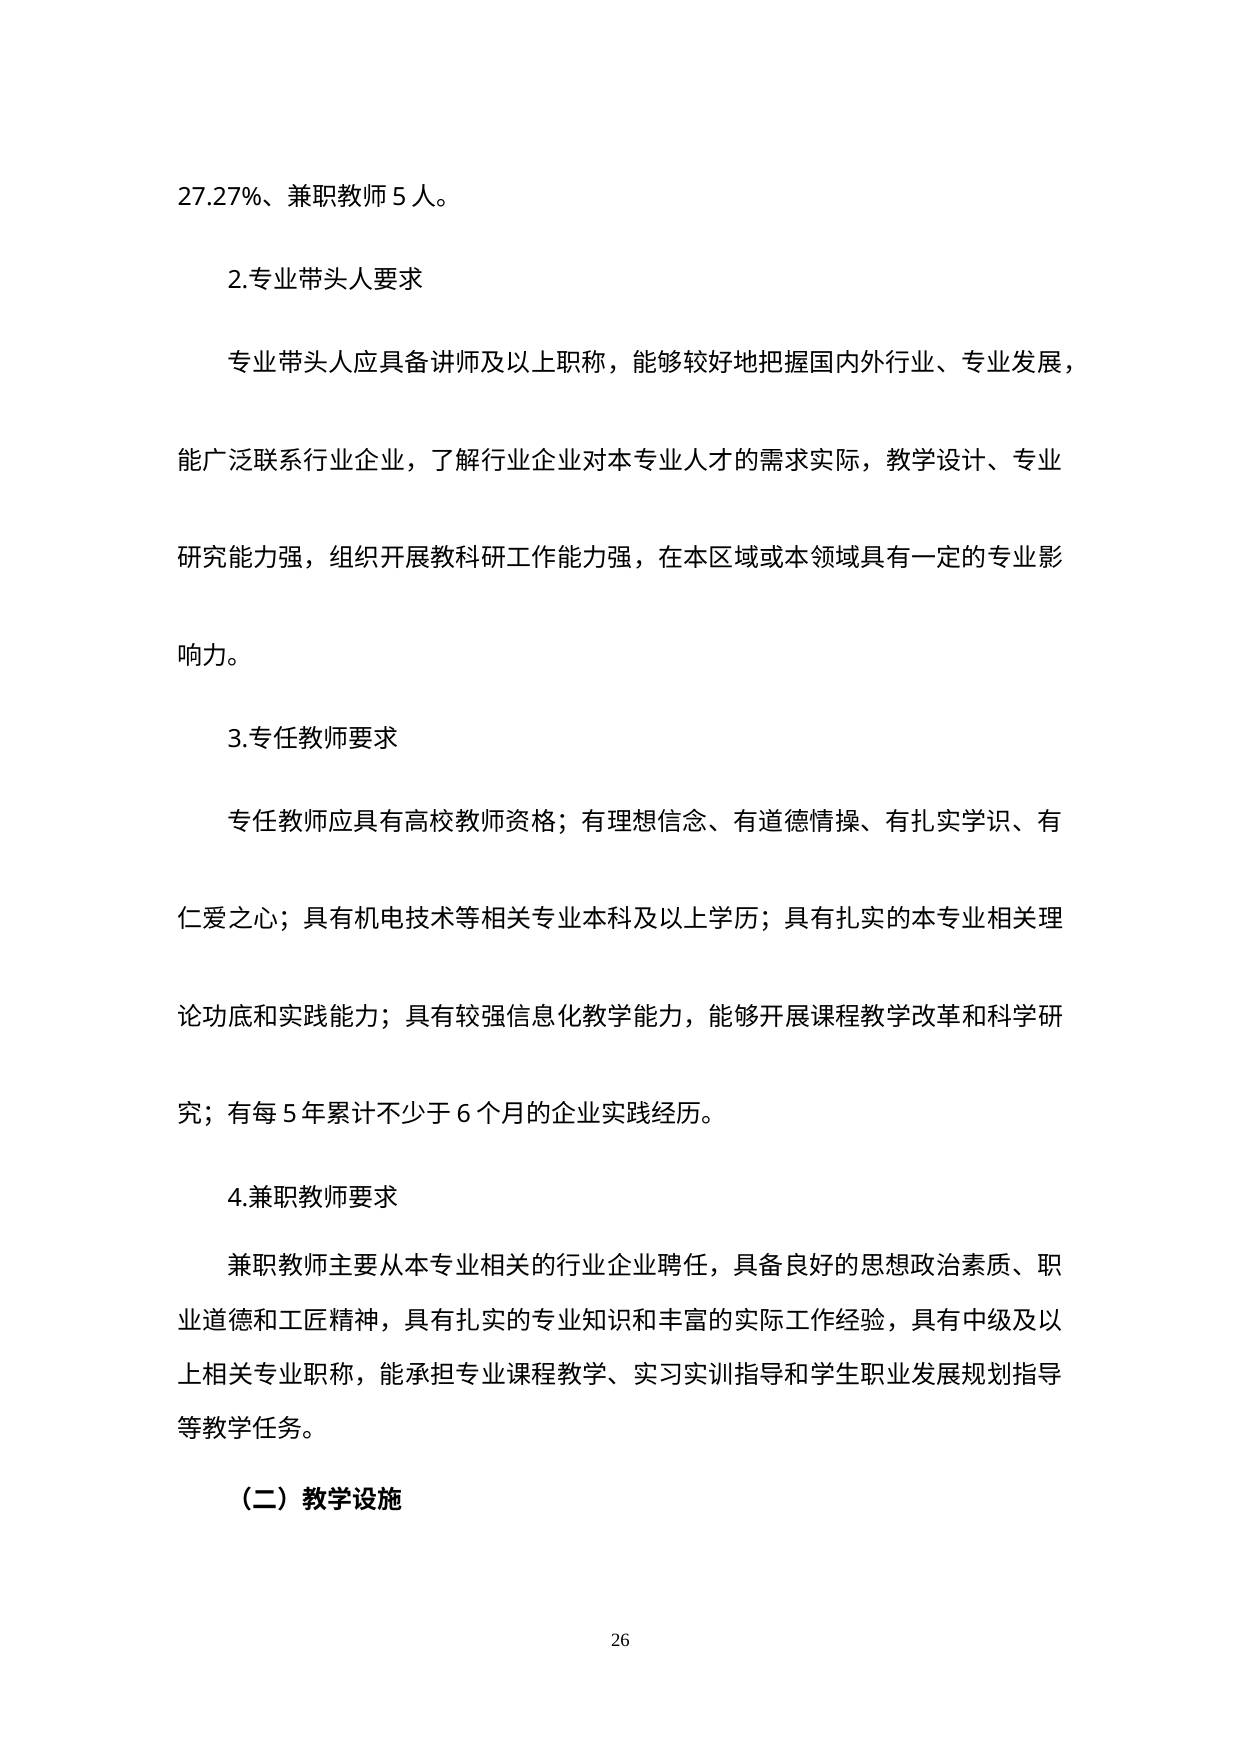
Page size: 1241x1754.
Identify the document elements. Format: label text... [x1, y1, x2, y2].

text 2.专业带头人要求 [177, 245, 1063, 310]
text 3.专任教师要求 [177, 704, 1063, 769]
text 专业带头人应具备讲师及以上职称，能够较好地把握国内外行业、专业发展，能广泛联系行业企业，了解行业企业对本专业人才的需求实际，教学设计、专业研究能力强，组织开展教科研工作能力强，在本区域或本领域具有一定的专业影响力。 [177, 328, 1063, 686]
text 兼职教师主要从本专业相关的行业企业聘任，具备良好的思想政治素质、职业道德和工匠精神，具有扎实的专业知识和丰富的实际工作经验，具有中级及以上相关专业职称，能承担专业课程教学、实习实训指导和学生职业发展规划指导等教学任务。 [177, 1246, 1063, 1445]
text 4.兼职教师要求 [177, 1163, 1063, 1228]
text （二）教学设施 [177, 1479, 1063, 1516]
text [177, 162, 1063, 227]
text 专任教师应具有高校教师资格；有理想信念、有道德情操、有扎实学识、有仁爱之心；具有机电技术等相关专业本科及以上学历；具有扎实的本专业相关理论功底和实践能力；具有较强信息化教学能力，能够开展课程教学改革和科学研究；有每5年累计不少于6个月的企业实践经历。 [177, 787, 1063, 1144]
